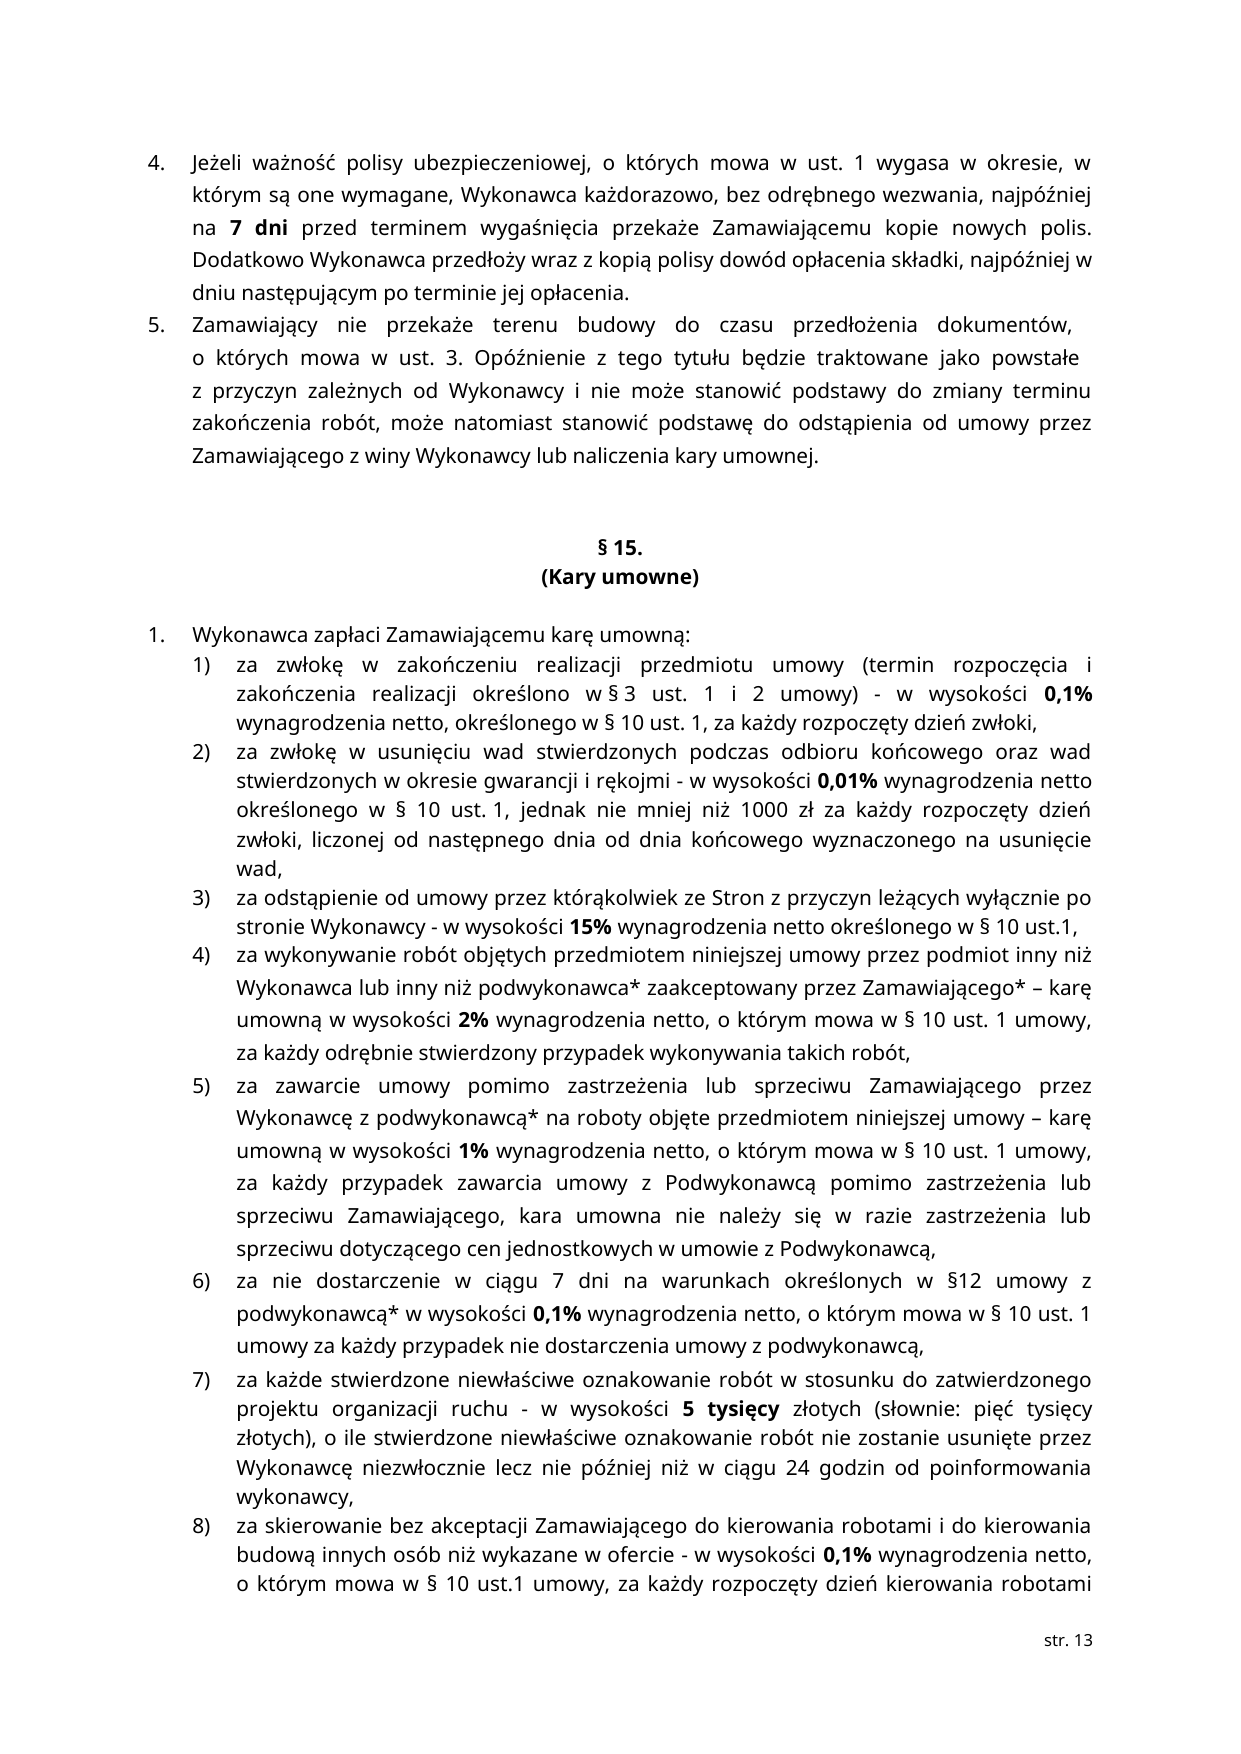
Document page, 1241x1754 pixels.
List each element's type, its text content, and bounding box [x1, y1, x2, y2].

list Jeżeli ważność polisy ubezpieczeniowej, o których mowa w ust. 1 wygasa w okresie, w którym są one wymagane, Wykonawca każdorazowo, bez odrębnego wezwania, najpóźniej na 7 dni przed terminem wygaśnięcia przekaże Zamawiającemu kopie nowych polis. Dodatkowo Wykonawca przedłoży wraz z kopią polisy dowód opłacenia składki, najpóźniej w dniu następującym po terminie jej opłacenia. [148, 148, 1093, 306]
list Zamawiający nie przekaże terenu budowy do czasu przedłożenia dokumentów, o których mowa w ust. 3. Opóźnienie z tego tytułu będzie traktowane jako powstałe z przyczyn zależnych od Wykonawcy i nie może stanowić podstawy do zmiany terminu zakończenia robót, może natomiast stanowić podstawę do odstąpienia od umowy przez Zamawiającego z winy Wykonawcy lub naliczenia kary umownej. [148, 311, 1093, 469]
list za zwłokę w zakończeniu realizacji przedmiotu umowy (termin rozpoczęcia i zakończenia realizacji określono w § 3 ust. 1 i 2 umowy) - w wysokości 0,1% wynagrodzenia netto, określonego w § 10 ust. 1, za każdy rozpoczęty dzień zwłoki, [192, 649, 1093, 736]
list za nie dostarczenie w ciągu 7 dni na warunkach określonych w §12 umowy z podwykonawcą* w wysokości 0,1% wynagrodzenia netto, o którym mowa w § 10 ust. 1 umowy za każdy przypadek nie dostarczenia umowy z podwykonawcą, [192, 1266, 1093, 1360]
text (Kary umowne) [148, 561, 1093, 590]
list za odstąpienie od umowy przez którąkolwiek ze Stron z przyczyn leżących wyłącznie po stronie Wykonawcy - w wysokości 15% wynagrodzenia netto określonego w § 10 ust.1, [192, 882, 1093, 940]
list za każde stwierdzone niewłaściwe oznakowanie robót w stosunku do zatwierdzonego projektu organizacji ruchu - w wysokości 5 tysięcy złotych (słownie: pięć tysięcy złotych), o ile stwierdzone niewłaściwe oznakowanie robót nie zostanie usunięte przez Wykonawcę niezwłocznie lecz nie później niż w ciągu 24 godzin od poinformowania wykonawcy, [192, 1364, 1093, 1510]
text § 15. [148, 532, 1093, 561]
list za zwłokę w usunięciu wad stwierdzonych podczas odbioru końcowego oraz wad stwierdzonych w okresie gwarancji i rękojmi - w wysokości 0,01% wynagrodzenia netto określonego w § 10 ust. 1, jednak nie mniej niż 1000 zł za każdy rozpoczęty dzień zwłoki, liczonej od następnego dnia od dnia końcowego wyznaczonego na usunięcie wad, [192, 736, 1093, 882]
list za zawarcie umowy pomimo zastrzeżenia lub sprzeciwu Zamawiającego przez Wykonawcę z podwykonawcą* na roboty objęte przedmiotem niniejszej umowy – karę umowną w wysokości 1% wynagrodzenia netto, o którym mowa w § 10 ust. 1 umowy, za każdy przypadek zawarcia umowy z Podwykonawcą pomimo zastrzeżenia lub sprzeciwu Zamawiającego, kara umowna nie należy się w razie zastrzeżenia lub sprzeciwu dotyczącego cen jednostkowych w umowie z Podwykonawcą, [192, 1071, 1093, 1262]
list za wykonywanie robót objętych przedmiotem niniejszej umowy przez podmiot inny niż Wykonawca lub inny niż podwykonawca* zaakceptowany przez Zamawiającego* – karę umowną w wysokości 2% wynagrodzenia netto, o którym mowa w § 10 ust. 1 umowy, za każdy odrębnie stwierdzony przypadek wykonywania takich robót, [192, 940, 1093, 1067]
list Wykonawca zapłaci Zamawiającemu karę umowną: [148, 619, 1093, 649]
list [192, 1510, 1093, 1597]
